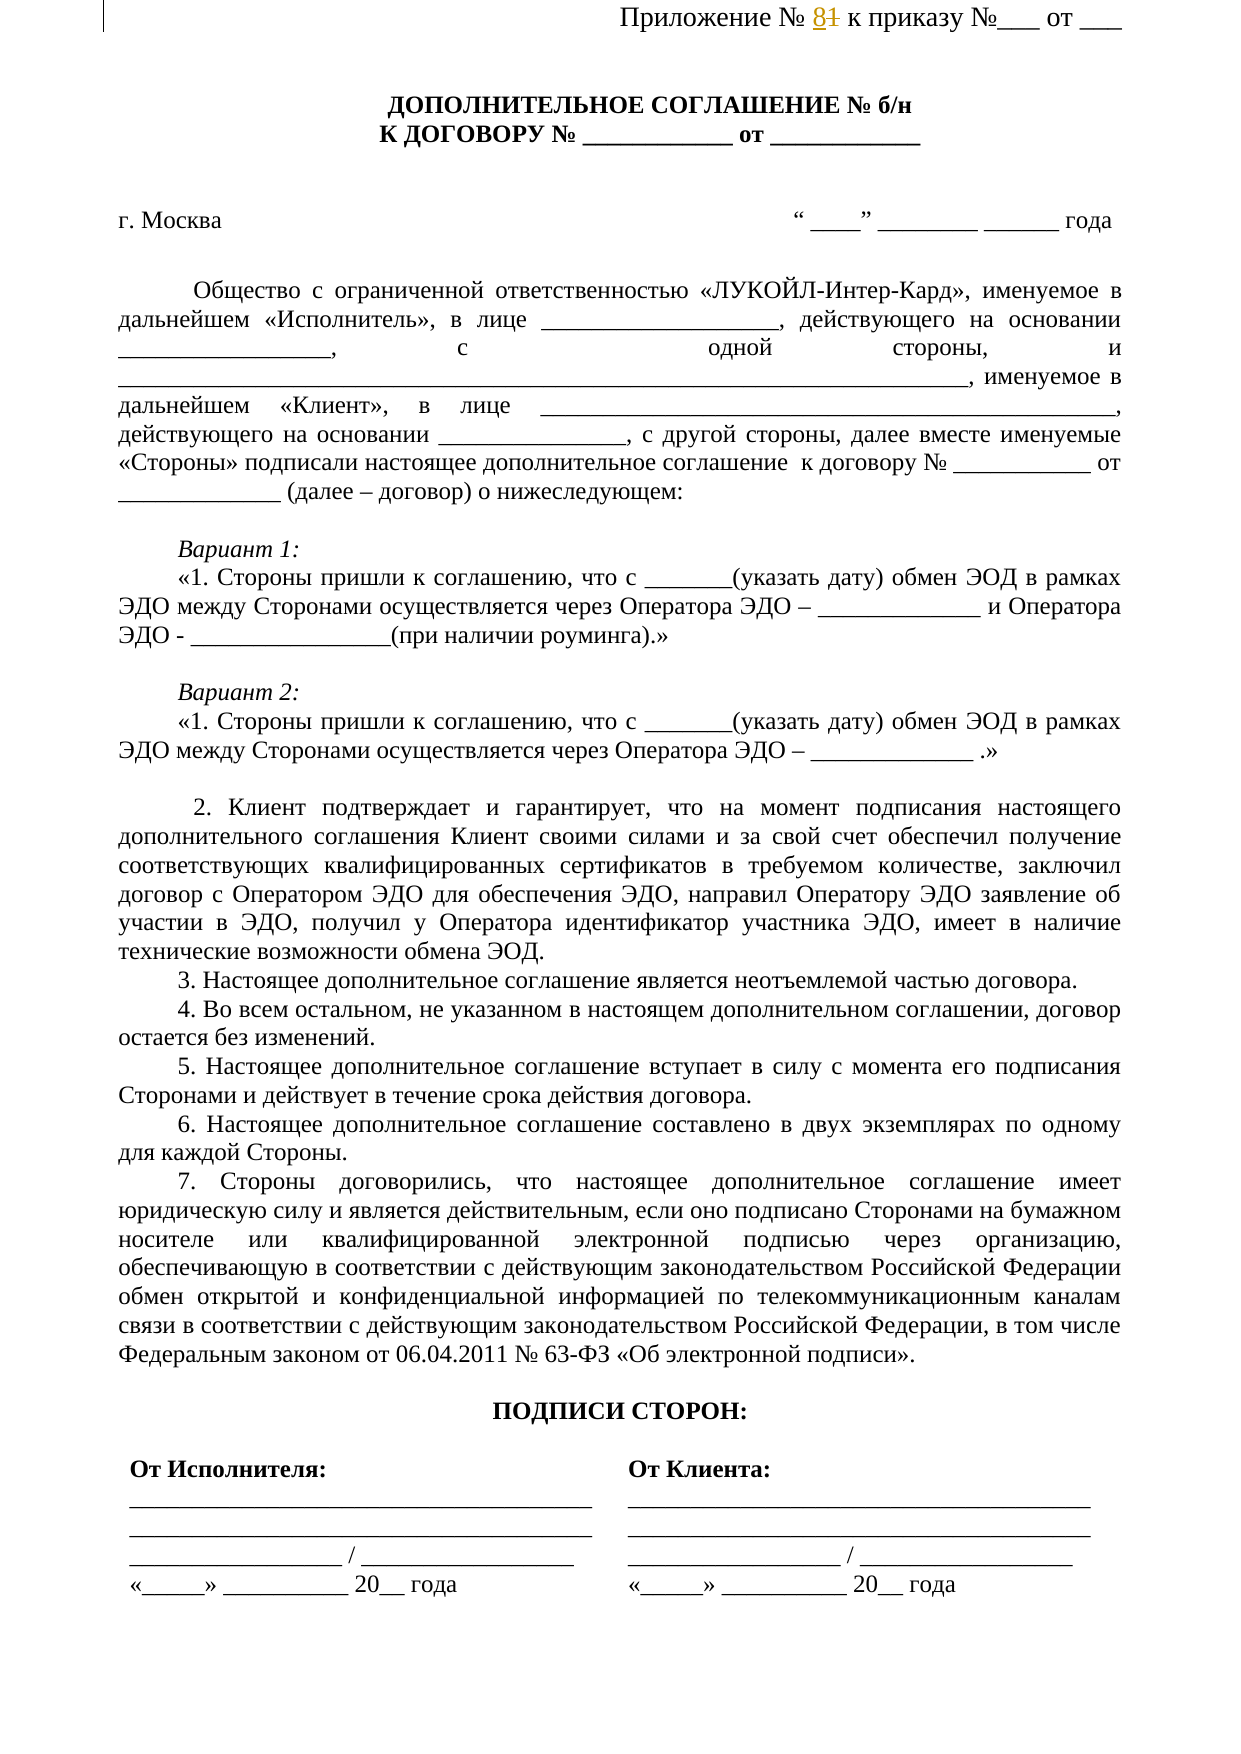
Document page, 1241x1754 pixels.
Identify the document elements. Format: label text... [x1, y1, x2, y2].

table_header От Исполнителя: [118, 1454, 617, 1482]
text «1. Стороны пришли к соглашению, что с _______(указать дату) обмен ЭОД в рамках ЭДО между Сторонами осуществляется через Оператора ЭДО – _____________ .» [118, 706, 1122, 764]
text ДОПОЛНИТЕЛЬНОЕ СОГЛАШЕНИЕ № б/н К ДОГОВОРУ № ____________ от ____________ [177, 90, 1122, 147]
text 3. Настоящее дополнительное соглашение является неотъемлемой частью договора. [118, 965, 1122, 994]
subtitle ПОДПИСИ СТОРОН: [118, 1396, 1122, 1425]
text Вариант 2: [118, 677, 1122, 706]
text г. Москва “ ____” ________ ______ года [118, 205, 1122, 234]
text Общество с ограниченной ответственностью «ЛУКОЙЛ-Интер-Кард», именуемое в дальнейшем «Исполнитель», в лице ___________________, действующего на основании _________________, с одной стороны, и ____________________________________________________________________, именуемое в дальнейшем «Клиент», в лице ______________________________________________, действующего на основании _______________, с другой стороны, далее вместе именуемые «Стороны» подписали настоящее дополнительное соглашение к договору № ___________ от _____________ (далее – договор) о нижеследующем: [118, 275, 1122, 505]
text 5. Настоящее дополнительное соглашение вступает в силу с момента его подписания Сторонами и действует в течение срока действия договора. [118, 1051, 1122, 1109]
table_cell _________________ / _________________ «_____» __________ 20__ года [118, 1540, 617, 1603]
text «1. Стороны пришли к соглашению, что с _______(указать дату) обмен ЭОД в рамках ЭДО между Сторонами осуществляется через Оператора ЭДО – _____________ и Оператора ЭДО - ________________(при наличии роуминга).» [118, 562, 1122, 649]
text Вариант 1: [118, 534, 1122, 562]
text 2. Клиент подтверждает и гарантирует, что на момент подписания настоящего дополнительного соглашения Клиент своими силами и за свой счет обеспечил получение соответствующих квалифицированных сертификатов в требуемом количестве, заключил договор с Оператором ЭДО для обеспечения ЭДО, направил Оператору ЭДО заявление об участии в ЭДО, получил у Оператора идентификатор участника ЭДО, имеет в наличие технические возможности обмена ЭОД. [118, 792, 1122, 965]
text 6. Настоящее дополнительное соглашение составлено в двух экземплярах по одному для каждой Стороны. [118, 1109, 1122, 1166]
table_header От Клиента: [617, 1454, 1114, 1482]
table_cell _________________ / _________________ «_____» __________ 20__ года [617, 1540, 1114, 1603]
text 4. Во всем остальном, не указанном в настоящем дополнительном соглашении, договор остается без изменений. [118, 994, 1122, 1051]
text 7. Стороны договорились, что настоящее дополнительное соглашение имеет юридическую силу и является действительным, если оно подписано Сторонами на бумажном носителе или квалифицированной электронной подписью через организацию, обеспечивающую в соответствии с действующим законодательством Российской Федерации обмен открытой и конфиденциальной информацией по телекоммуникационным каналам связи в соответствии с действующим законодательством Российской Федерации, в том числе Федеральным законом от 06.04.2011 № 63-ФЗ «Об электронной подписи». [118, 1166, 1122, 1367]
table_cell _____________________________________ _____________________________________ [617, 1483, 1114, 1540]
table_cell _____________________________________ _____________________________________ [118, 1483, 617, 1540]
